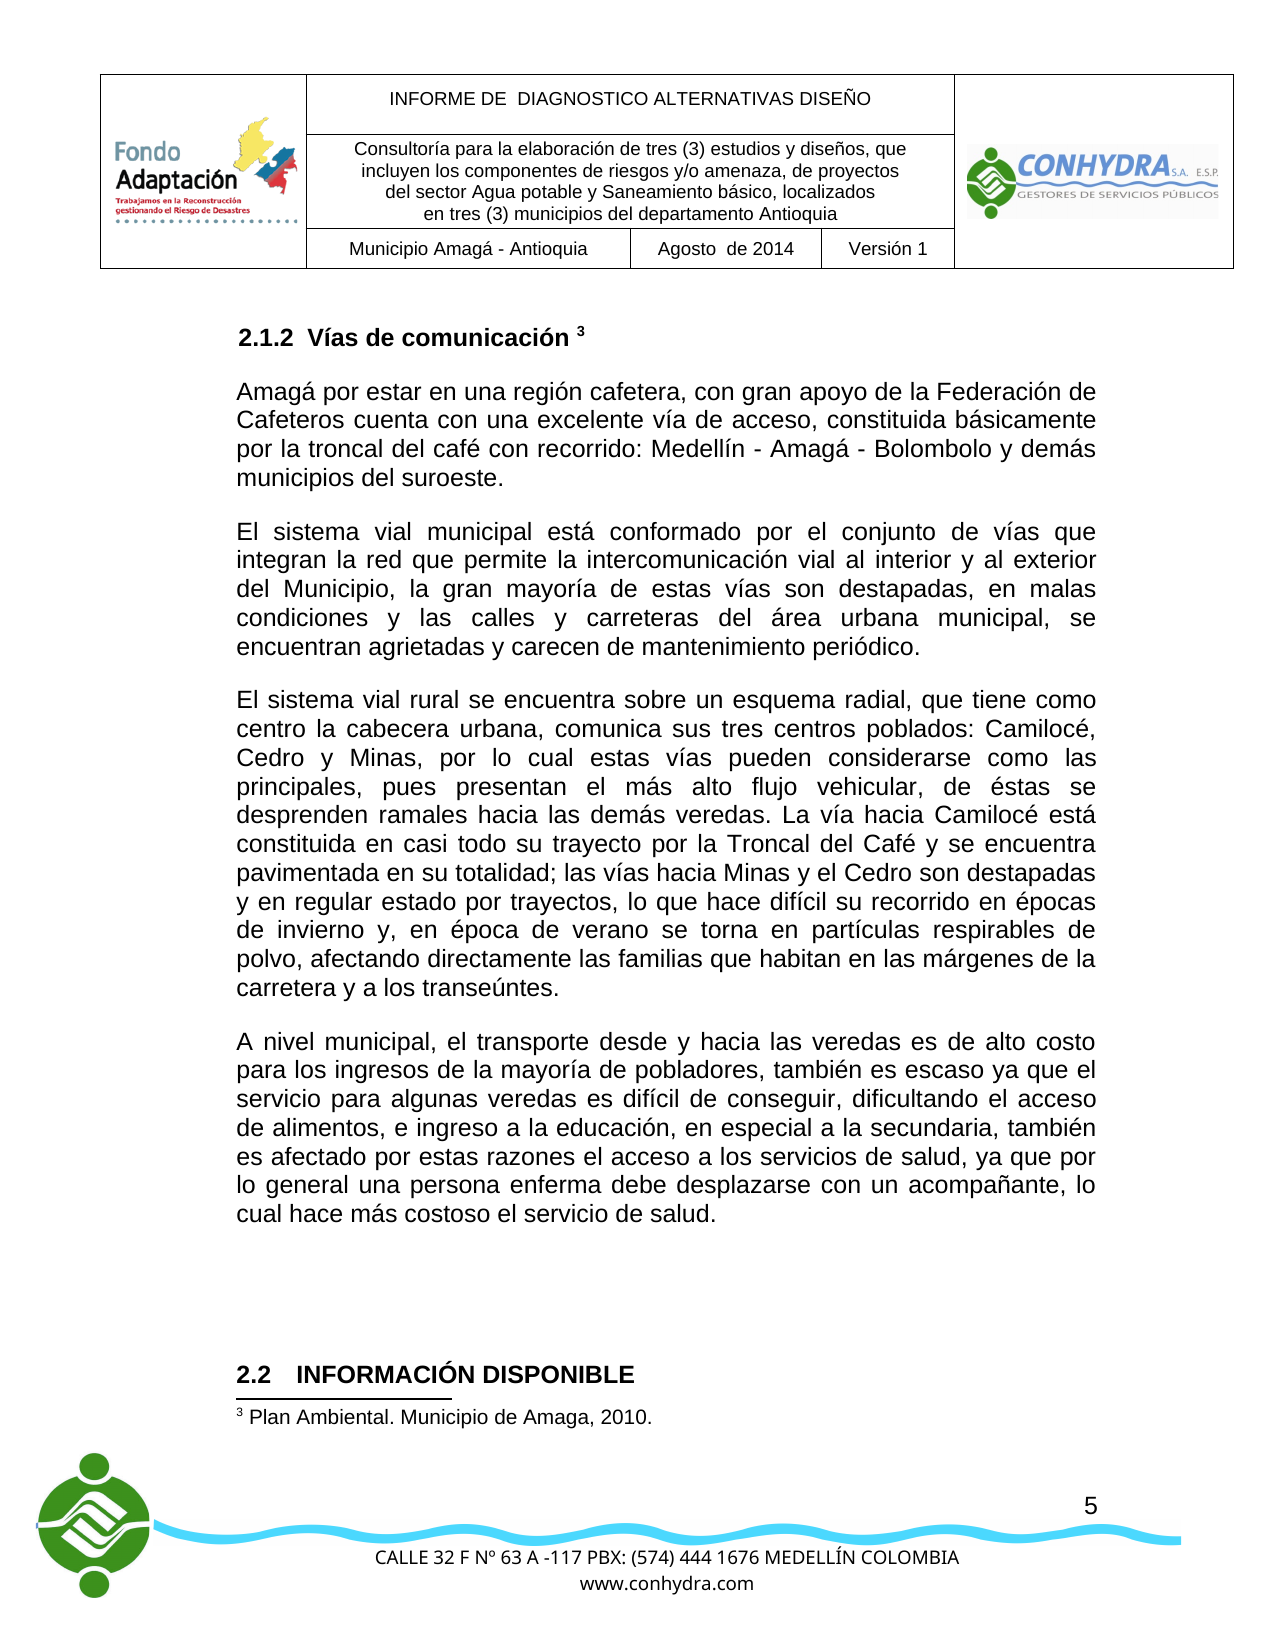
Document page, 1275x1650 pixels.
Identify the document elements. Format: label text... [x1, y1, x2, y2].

text El sistema vial rural se encuentra sobre un esquema radial, que tiene como centro la cabecera urbana, comunica sus tres centros poblados: Camilocé, Cedro y Minas, por lo cual estas vías pueden considerarse como las principales, pues presentan el más alto flujo vehicular, de éstas se desprenden ramales hacia las demás veredas. La vía hacia Camilocé está constituida en casi todo su trayecto por la Troncal del Café y se encuentra pavimentada en su totalidad; las vías hacia Minas y el Cedro son destapadas y en regular estado por trayectos, lo que hace difícil su recorrido en épocas de invierno y, en época de verano se torna en partículas respirables de polvo, afectando directamente las familias que habitan en las márgenes de la carretera y a los transeúntes. [236, 685, 1098, 1002]
picture [35, 1447, 150, 1598]
picture [153, 1519, 1182, 1546]
subtitle Vías de comunicación [238, 323, 1074, 352]
picture [967, 144, 1219, 219]
text A nivel municipal, el transporte desde y hacia las veredas es de alto costo para los ingresos de la mayoría de pobladores, también es escaso ya que el servicio para algunas veredas es difícil de conseguir, dificultando el acceso de alimentos, e ingreso a la educación, en especial a la secundaria, también es afectado por estas razones el acceso a los servicios de salud, ya que por lo general una persona enferma debe desplazarse con un acompañante, lo cual hace más costoso el servicio de salud. [236, 1027, 1098, 1228]
text Amagá por estar en una región cafetera, con gran apoyo de la Federación de Cafeteros cuenta con una excelente vía de acceso, constituida básicamente por la troncal del café con recorrido: Medellín - Amagá - Bolombolo y demás municipios del suroeste. [236, 377, 1098, 492]
picture [115, 111, 298, 224]
text El sistema vial municipal está conformado por el conjunto de vías que integran la red que permite la intercomunicación vial al interior y al exterior del Municipio, la gran mayoría de estas vías son destapadas, en malas condiciones y las calles y carreteras del área urbana municipal, se encuentran agrietadas y carecen de mantenimiento periódico. [236, 517, 1098, 660]
subtitle INFORMACIÓN DISPONIBLE [236, 1360, 1098, 1389]
